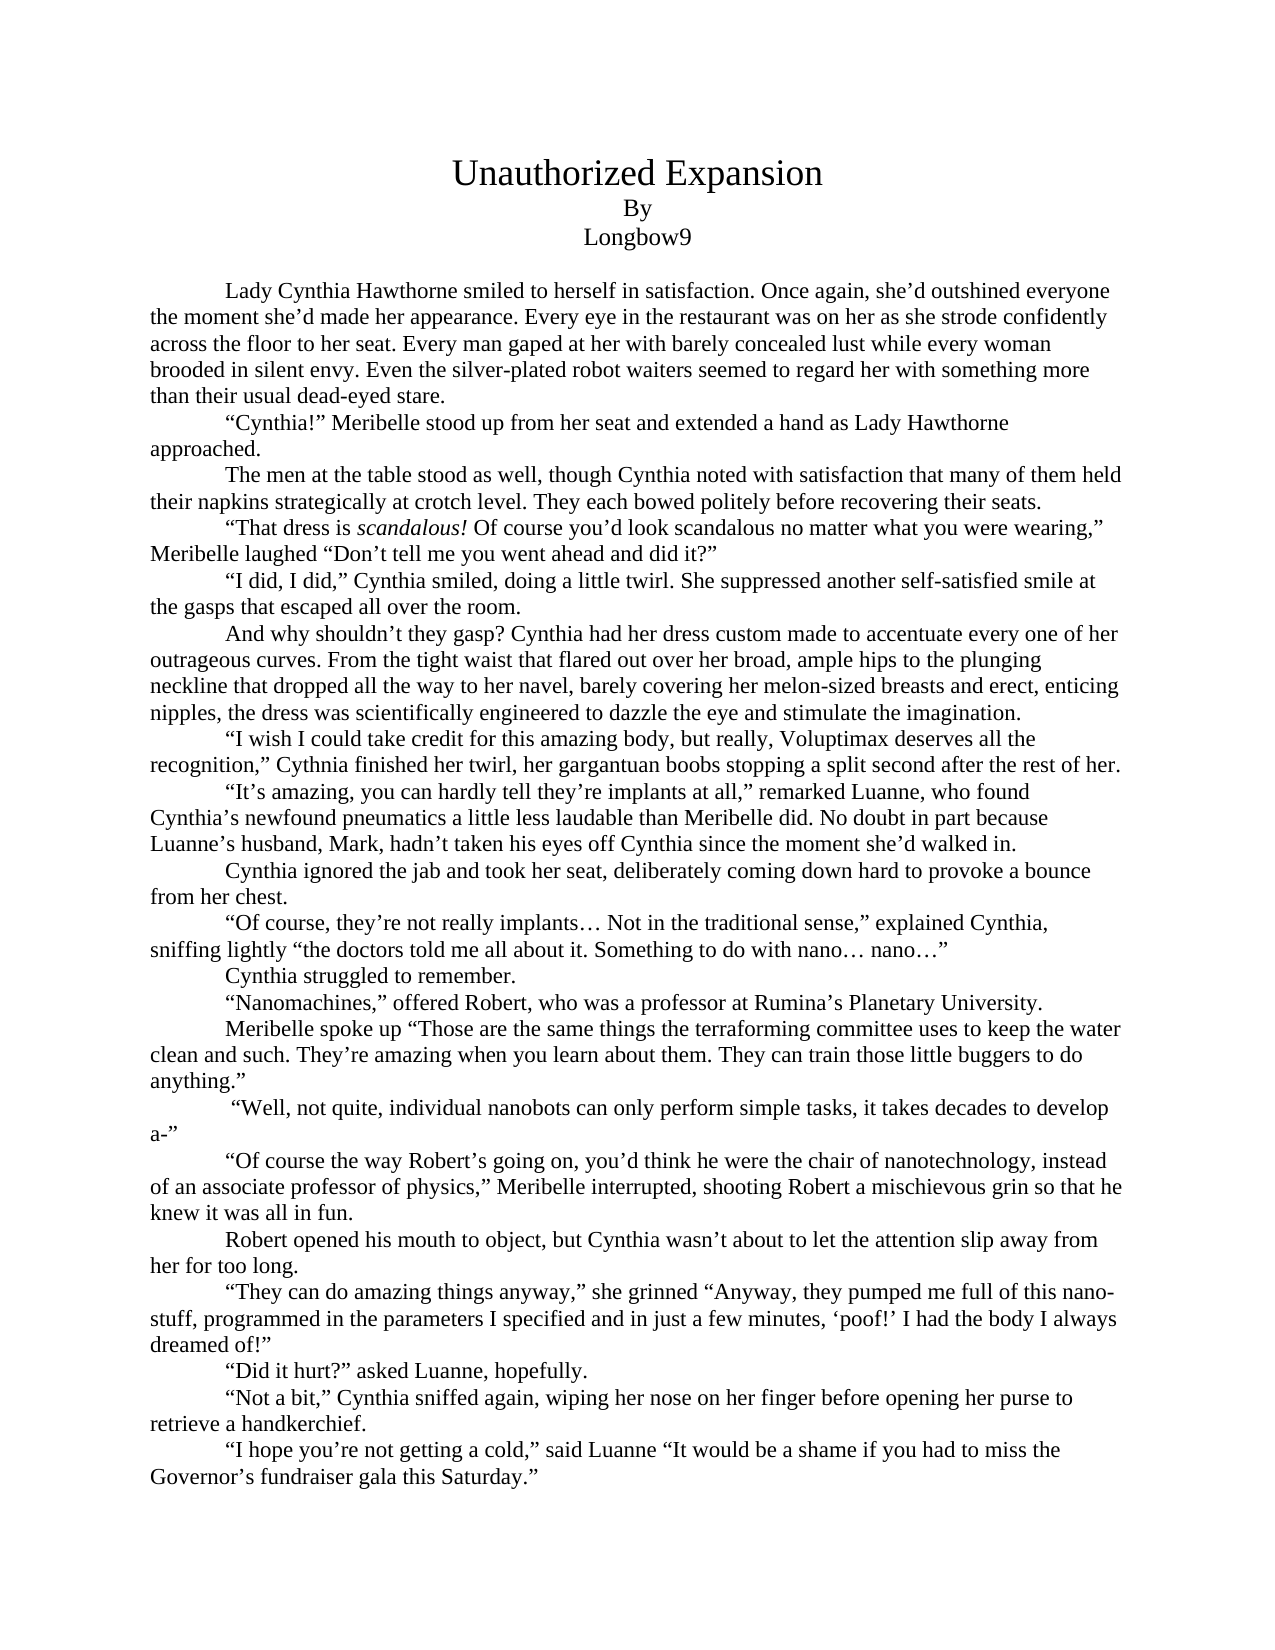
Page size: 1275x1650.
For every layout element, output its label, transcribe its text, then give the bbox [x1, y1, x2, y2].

text “I did, I did,” Cynthia smiled, doing a little twirl. She suppressed another self-satisfied smile at the gasps that escaped all over the room. [150, 567, 1125, 619]
text “Of course the way Robert’s going on, you’d think he were the chair of nanotechnology, instead of an associate professor of physics,” Meribelle interrupted, shooting Robert a mischievous grin so that he knew it was all in fun. [150, 1147, 1125, 1226]
text Longbow9 [150, 222, 1125, 251]
text “That dress is scandalous! Of course you’d look scandalous no matter what you were wearing,” Meribelle laughed “Don’t tell me you went ahead and did it?” [150, 514, 1125, 567]
text Meribelle spoke up “Those are the same things the terraforming committee uses to keep the water clean and such. They’re amazing when you learn about them. They can train those little buggers to do anything.” [150, 1015, 1125, 1094]
text “I hope you’re not getting a cold,” said Luanne “It would be a shame if you had to miss the Governor’s fundraiser gala this Saturday.” [150, 1437, 1125, 1489]
text “Well, not quite, individual nanobots can only perform simple tasks, it takes decades to develop a-” [150, 1094, 1125, 1147]
text Cynthia struggled to remember. [150, 962, 1125, 988]
text “Not a bit,” Cynthia sniffed again, wiping her nose on her finger before opening her purse to retrieve a handkerchief. [150, 1384, 1125, 1437]
text The men at the table stood as well, though Cynthia noted with satisfaction that many of them held their napkins strategically at crotch level. They each bowed politely before recovering their seats. [150, 461, 1125, 514]
text “Of course, they’re not really implants… Not in the traditional sense,” explained Cynthia, sniffing lightly “the doctors told me all about it. Something to do with nano… nano…” [150, 909, 1125, 962]
text “I wish I could take credit for this amazing body, but really, Voluptimax deserves all the recognition,” Cythnia finished her twirl, her gargantuan boobs stopping a split second after the rest of her. [150, 725, 1125, 778]
text “Cynthia!” Meribelle stood up from her seat and extended a hand as Lady Hawthorne approached. [150, 409, 1125, 461]
text “Nanomachines,” offered Robert, who was a professor at Rumina’s Planetary University. [150, 988, 1125, 1015]
text “They can do amazing things anyway,” she grinned “Anyway, they pumped me full of this nano-stuff, programmed in the parameters I specified and in just a few minutes, ‘poof!’ I had the body I always dreamed of!” [150, 1278, 1125, 1357]
text “It’s amazing, you can hardly tell they’re implants at all,” remarked Luanne, who found Cynthia’s newfound pneumatics a little less laudable than Meribelle did. No doubt in part because Luanne’s husband, Mark, hadn’t taken his eyes off Cynthia since the moment she’d walked in. [150, 778, 1125, 857]
text Lady Cynthia Hawthorne smiled to herself in satisfaction. Once again, she’d outshined everyone the moment she’d made her appearance. Every eye in the restaurant was on her as she strode confidently across the floor to her seat. Every man gaped at her with barely concealed lust while every woman brooded in silent envy. Even the silver-plated robot waiters seemed to regard her with something more than their usual dead-eyed stare. [150, 277, 1125, 409]
text And why shouldn’t they gasp? Cynthia had her dress custom made to accentuate every one of her outrageous curves. From the tight waist that flared out over her broad, ample hips to the plunging neckline that dropped all the way to her navel, barely covering her melon-sized breasts and erect, enticing nipples, the dress was scientifically engineered to dazzle the eye and stimulate the imagination. [150, 619, 1125, 725]
text Cynthia ignored the jab and took her seat, deliberately coming down hard to provoke a bounce from her chest. [150, 857, 1125, 909]
text “Did it hurt?” asked Luanne, hopefully. [150, 1357, 1125, 1384]
text Robert opened his mouth to object, but Cynthia wasn’t about to let the attention slip away from her for too long. [150, 1226, 1125, 1278]
text By [150, 193, 1125, 222]
text Unauthorized Expansion [150, 150, 1125, 193]
